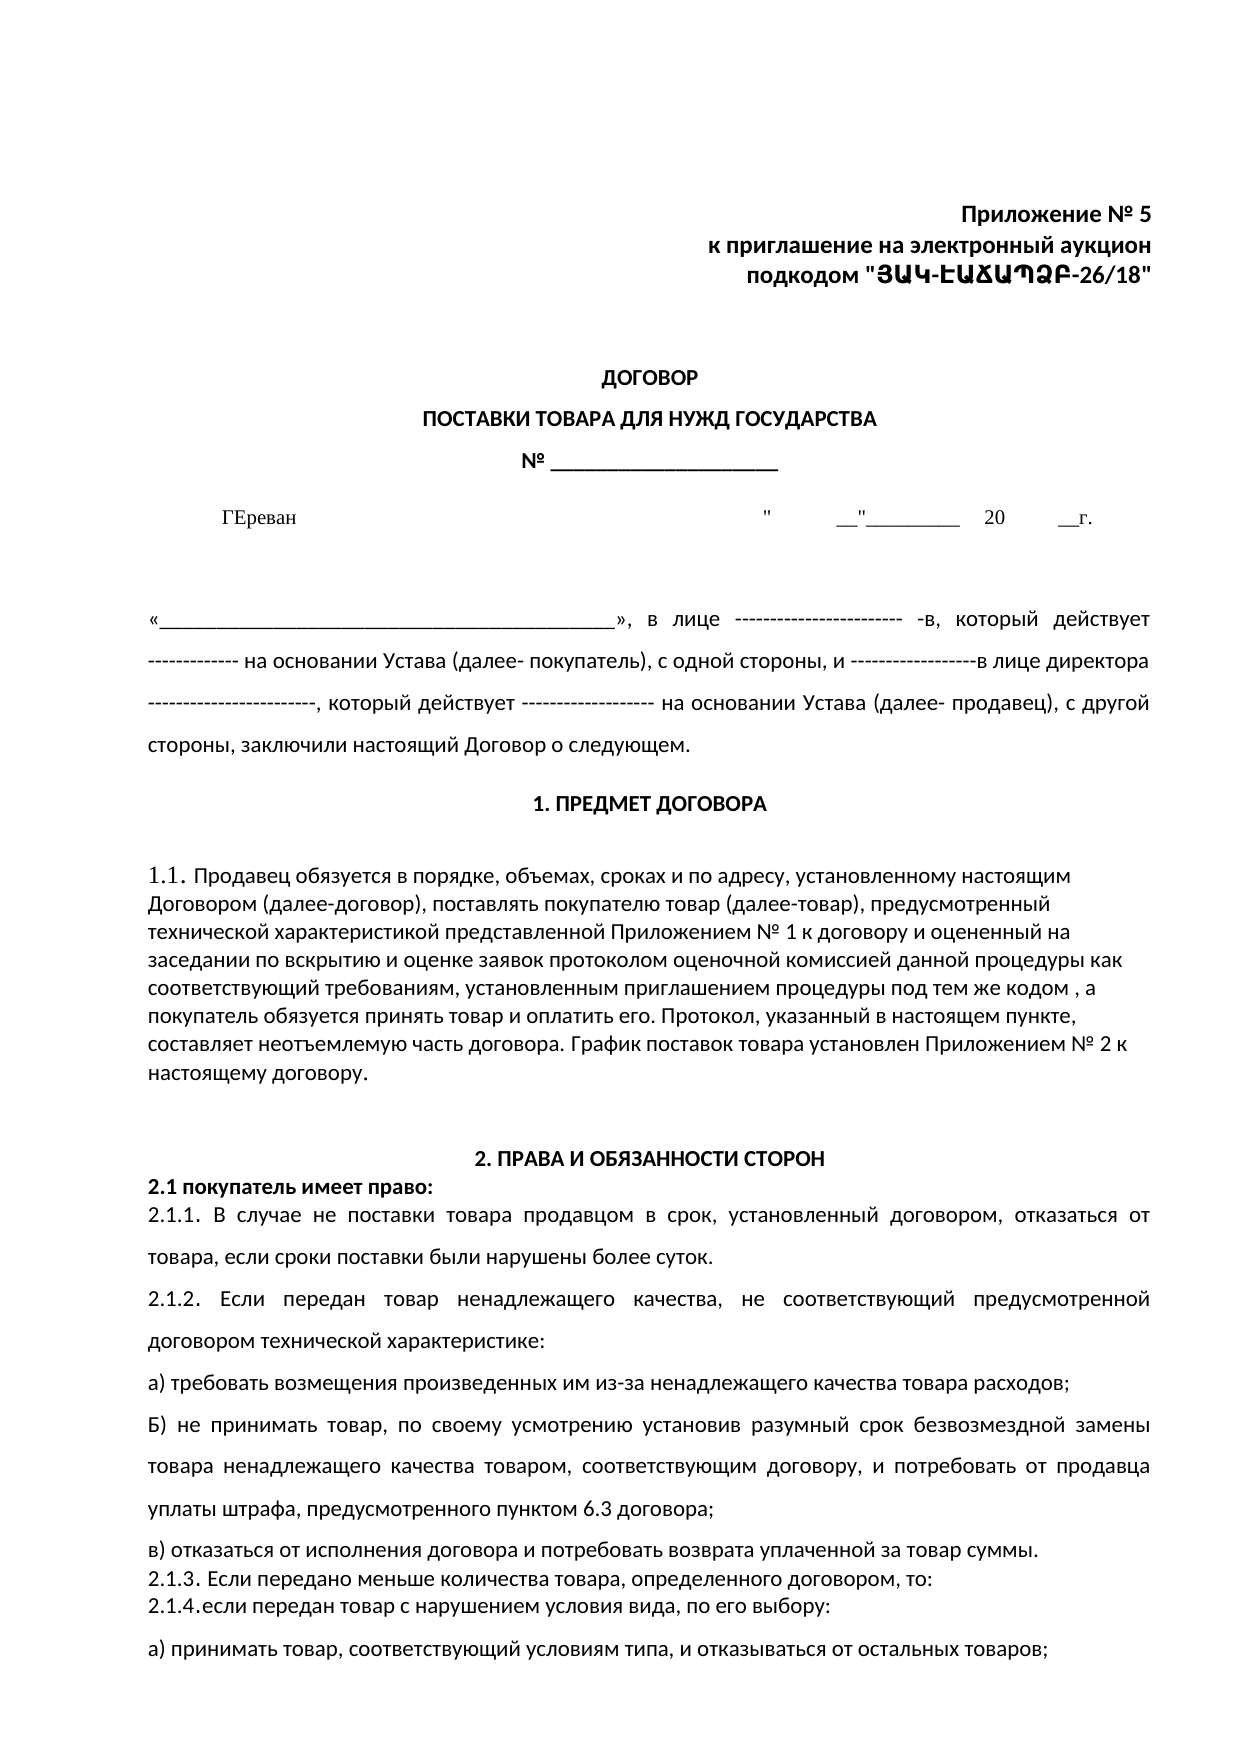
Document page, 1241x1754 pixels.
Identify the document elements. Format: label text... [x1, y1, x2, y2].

text «________________________________________», в лице ------------------------ -в, который действует ------------- на основании Устава (далее- покупатель), с одной стороны, и ------------------в лице директора ------------------------, который действует ------------------- на основании Устава (далее- продавец), с другой стороны, заключили настоящий Договор о следующем. [148, 604, 1152, 758]
list Б) не принимать товар, по своему усмотрению установив разумный срок безвозмездной замены товара ненадлежащего качества товаром, соответствующим договору, и потребовать от продавца уплаты штрафа, предусмотренного пунктом 6.3 договора; [148, 1410, 1152, 1522]
table_header " __"_________ 20 __г. [620, 505, 1104, 546]
text 2.1.3․ Если передано меньше количества товара, определенного договором, то: [148, 1564, 1152, 1592]
text № ____________________ [148, 447, 1152, 474]
text 1. ПРЕДМЕТ ДОГОВОРА [148, 789, 1152, 817]
list а) принимать товар, соответствующий условиям типа, и отказываться от остальных товаров; [148, 1634, 1152, 1662]
text 2.1 покупатель имеет право: [148, 1172, 1152, 1200]
text Приложение № 5 [148, 198, 1152, 229]
text ДОГОВОР [148, 363, 1152, 391]
text ПОСТАВКИ ТОВАРА ДЛЯ НУЖД ГОСУДАРСТВА [148, 404, 1152, 433]
list 2.1.1․ В случае не поставки товара продавцом в срок, установленный договором, отказаться от товара, если сроки поставки были нарушены более суток. [148, 1200, 1152, 1270]
list 2. ПРАВА И ОБЯЗАННОСТИ СТОРОН [148, 1144, 1152, 1172]
text в) отказаться от исполнения договора и потребовать возврата уплаченной за товар суммы. [148, 1536, 1152, 1564]
table_header ГЕреван [136, 505, 620, 546]
list а) требовать возмещения произведенных им из-за ненадлежащего качества товара расходов; [148, 1368, 1152, 1396]
list 2.1.2․ Если передан товар ненадлежащего качества, не соответствующий предусмотренной договором технической характеристике: [148, 1284, 1152, 1354]
text 1.1․ Продавец обязуется в порядке, объемах, сроках и по адресу, установленному настоящим Договором (далее-договор), поставлять покупателю товар (далее-товар), предусмотренный технической характеристикой представленной Приложением № 1 к договору и оцененный на заседании по вскрытию и оценке заявок протоколом оценочной комиссией данной процедуры как соответствующий требованиям, установленным приглашением процедуры под тем же кодом , а покупатель обязуется принять товар и оплатить его. Протокол, указанный в настоящем пункте, составляет неотъемлемую часть договора. График поставок товара установлен Приложением № 2 к настоящему договору. [148, 860, 1152, 1087]
list 2.1.4․если передан товар с нарушением условия вида, по его выбору: [148, 1592, 1152, 1620]
text подкодом "ՅԱԿ-ԷԱՃԱՊՁԲ-26/18" [177, 259, 1152, 290]
text к приглашение на электронный аукцион [177, 229, 1152, 259]
